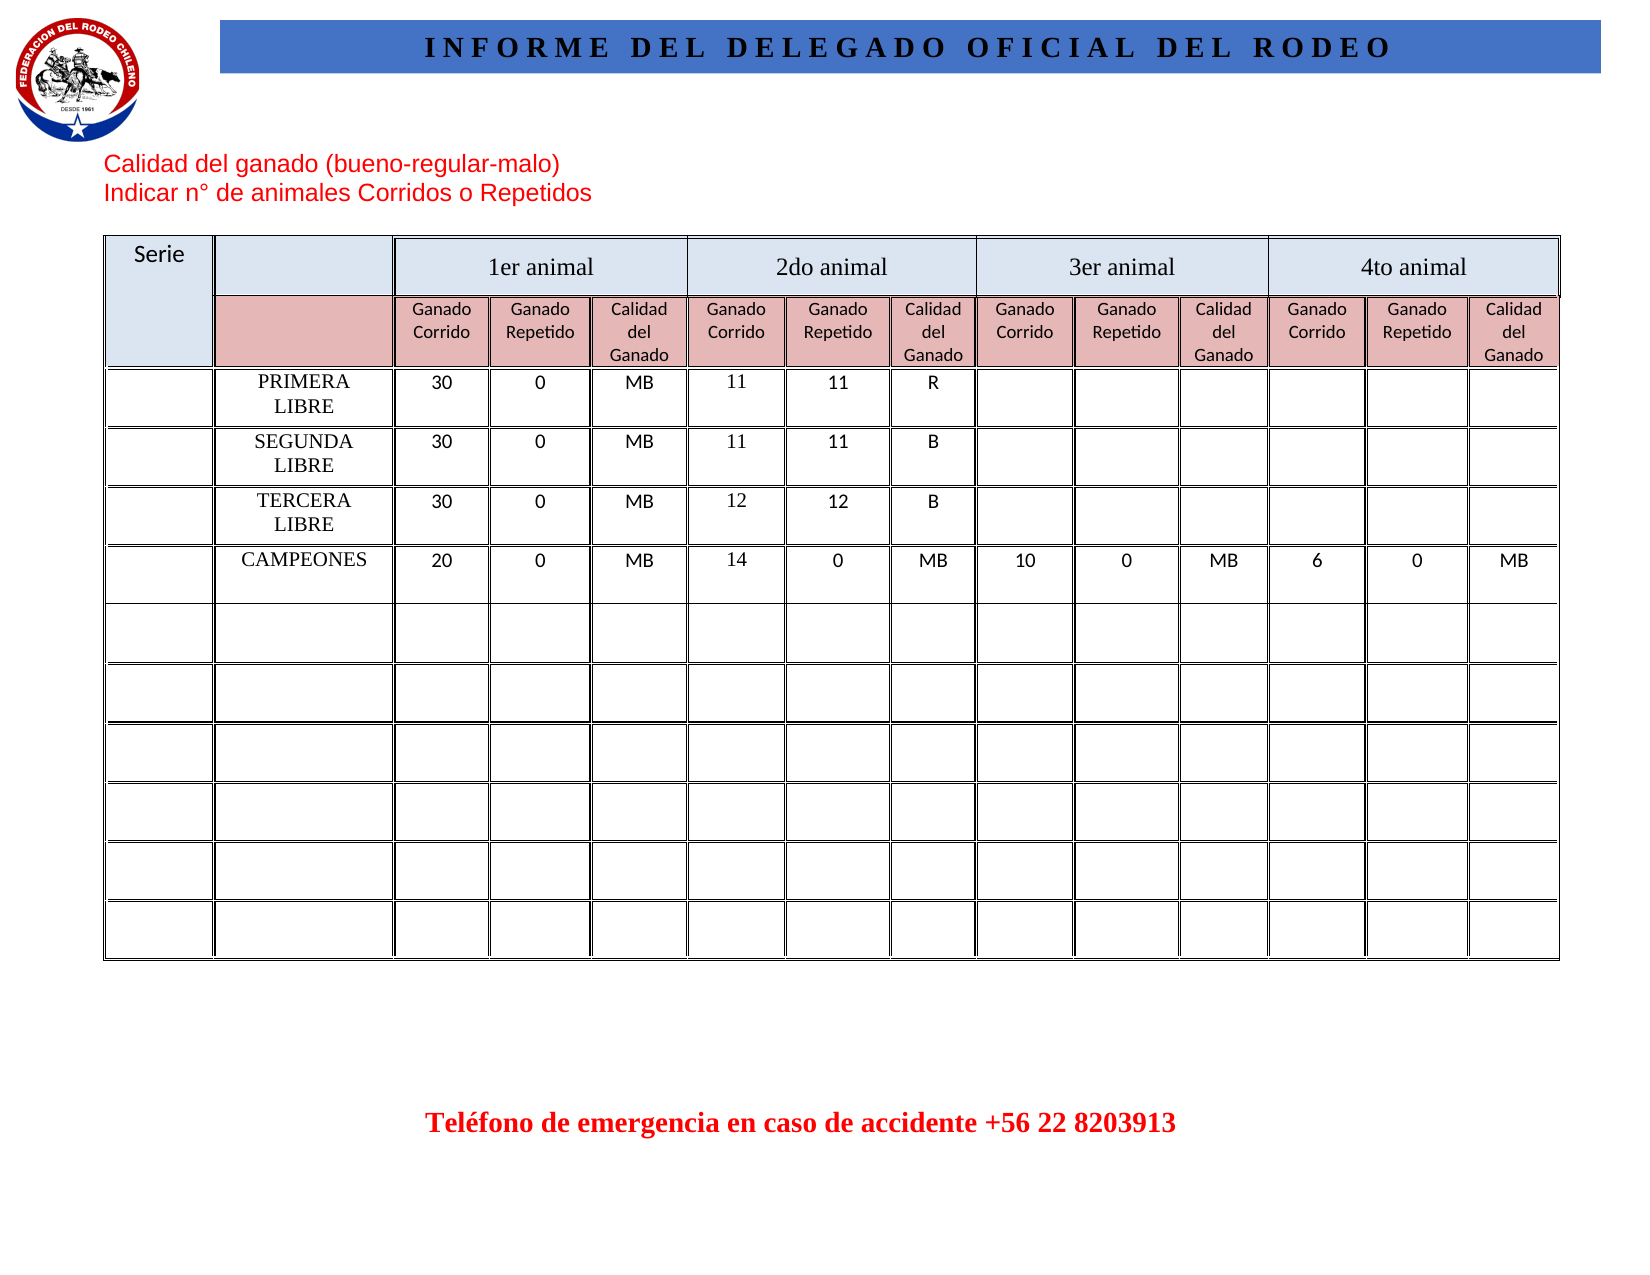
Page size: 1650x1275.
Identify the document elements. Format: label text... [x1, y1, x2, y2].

table_cell 0 [1076, 547, 1178, 603]
table_cell B [892, 429, 974, 485]
text Indicar n° de animales Corridos o Repetidos [103, 178, 1536, 207]
table_cell [216, 784, 392, 840]
table_cell [1181, 843, 1267, 899]
table_cell [976, 899, 1074, 958]
table_cell TERCERA LIBRE [216, 488, 392, 544]
table_cell [394, 902, 489, 958]
table_cell [1074, 902, 1179, 958]
table_cell [106, 426, 212, 485]
table_cell [1181, 370, 1267, 426]
table_cell [978, 665, 1072, 721]
table_cell [892, 784, 974, 840]
table_cell [1076, 784, 1178, 840]
table_cell [1270, 725, 1364, 781]
table_cell [1270, 784, 1364, 840]
table_cell [892, 604, 974, 662]
table_cell [787, 784, 889, 840]
table_cell PRIMERA LIBRE [216, 370, 392, 426]
table_cell Calidad del Ganado [1470, 295, 1559, 366]
table_cell [1368, 488, 1467, 544]
table_cell Ganado Corrido [396, 298, 488, 366]
table_cell [491, 843, 589, 899]
table_cell [978, 488, 1072, 544]
table_cell [892, 725, 974, 781]
table_cell [216, 843, 392, 899]
table_cell [1470, 721, 1559, 781]
table_cell [787, 725, 889, 781]
table_cell [491, 665, 589, 721]
table_cell Ganado Corrido [978, 298, 1072, 366]
table_cell [216, 604, 392, 662]
table_cell [1368, 370, 1467, 426]
table_cell [1368, 843, 1467, 899]
list Calidad del ganado (bueno-regular-malo) [103, 149, 1536, 178]
table_cell [396, 843, 488, 899]
table_cell [491, 604, 589, 662]
table_cell [978, 843, 1072, 899]
table_cell [1181, 604, 1267, 662]
table_cell [1470, 485, 1559, 544]
table_cell R [892, 370, 974, 426]
table_header 4to animal [1269, 239, 1558, 294]
table_cell Ganado Corrido [689, 298, 784, 366]
table_cell [1270, 843, 1364, 899]
table_cell [1076, 488, 1178, 544]
table_cell [1076, 725, 1178, 781]
table_cell [489, 902, 591, 958]
table_cell 0 [491, 547, 589, 603]
table_header 3er animal [977, 239, 1268, 294]
table_cell [1076, 429, 1178, 485]
table_cell [978, 604, 1072, 662]
table_cell [105, 544, 214, 603]
table_cell [1181, 725, 1267, 781]
table_header 1er animal [396, 239, 687, 294]
table_cell [1468, 899, 1559, 958]
table_cell 0 [491, 429, 589, 485]
table_cell Calidad del Ganado [1181, 298, 1267, 366]
table_cell [892, 843, 974, 899]
table_cell [689, 725, 784, 781]
table_cell [1076, 370, 1178, 426]
table_cell [1366, 902, 1468, 958]
table_cell [787, 665, 889, 721]
table_cell [591, 902, 687, 958]
table_cell SEGUNDA LIBRE [216, 429, 392, 485]
table_cell [106, 781, 212, 840]
table_cell [1368, 784, 1467, 840]
table_cell 12 [689, 488, 784, 544]
table_header 2do animal [688, 239, 976, 294]
table_cell [978, 370, 1072, 426]
table_cell CAMPEONES [216, 547, 392, 603]
table_cell [1181, 429, 1267, 485]
table_cell [1270, 665, 1364, 721]
table_cell [1181, 665, 1267, 721]
table_cell [1470, 603, 1559, 662]
table_cell [593, 843, 686, 899]
table_header Serie [106, 236, 212, 366]
table_cell [1181, 784, 1267, 840]
table_cell [105, 899, 214, 958]
table_cell [216, 725, 392, 781]
table_cell [106, 485, 212, 544]
table_cell [689, 784, 784, 840]
table_cell 11 [689, 370, 784, 426]
table_cell [1368, 604, 1467, 662]
table_cell B [892, 488, 974, 544]
table_cell [892, 665, 974, 721]
table_cell [396, 725, 488, 781]
table_cell 11 [787, 370, 889, 426]
table_cell [1470, 781, 1559, 840]
table_cell [216, 296, 392, 366]
table_cell Ganado Repetido [1368, 298, 1467, 366]
table_cell MB [593, 488, 686, 544]
table_cell [1470, 840, 1559, 899]
table_cell Ganado Repetido [1076, 298, 1178, 366]
table_cell [491, 725, 589, 781]
table_cell [106, 721, 212, 781]
table_cell [688, 902, 785, 958]
table_cell MB [593, 547, 686, 603]
table_cell MB [593, 370, 686, 426]
table_cell Calidad del Ganado [892, 298, 974, 366]
table_cell [1076, 843, 1178, 899]
table_cell [785, 899, 891, 958]
table_cell [1076, 604, 1178, 662]
table_cell [1270, 370, 1364, 426]
table_cell MB [1181, 547, 1267, 603]
table_cell [891, 902, 976, 958]
table_cell [787, 604, 889, 662]
table_cell [1181, 488, 1267, 544]
table_cell MB [1468, 544, 1559, 603]
table_cell 30 [396, 370, 488, 426]
table_cell [689, 843, 784, 899]
table_cell [1076, 665, 1178, 721]
table_cell MB [892, 547, 974, 603]
table_cell [1368, 665, 1467, 721]
table_cell [689, 604, 784, 662]
table_cell [1468, 366, 1559, 426]
table_cell [593, 725, 686, 781]
table_cell [1270, 488, 1364, 544]
table_cell [396, 784, 488, 840]
table_cell Ganado Repetido [491, 298, 589, 366]
table_cell [593, 784, 686, 840]
table_cell [106, 604, 212, 662]
table_cell 6 [1270, 547, 1364, 603]
table_cell 10 [978, 547, 1072, 603]
table_cell [106, 840, 212, 899]
table_cell [396, 665, 488, 721]
table_cell [978, 429, 1072, 485]
table_cell Ganado Repetido [787, 298, 889, 366]
table_header [216, 236, 392, 294]
table_cell [216, 665, 392, 721]
table_cell 12 [787, 488, 889, 544]
table_cell [1268, 902, 1366, 958]
table_cell 30 [396, 429, 488, 485]
table_cell [1270, 429, 1364, 485]
table_cell 11 [787, 429, 889, 485]
table_cell [1470, 426, 1559, 485]
table_cell [978, 725, 1072, 781]
table_cell [1468, 662, 1559, 721]
table_cell 0 [1368, 547, 1467, 603]
table_cell Calidad del Ganado [593, 298, 686, 366]
table_cell [593, 604, 686, 662]
table_cell 20 [396, 547, 488, 603]
table_cell [1179, 902, 1268, 958]
table_cell MB [593, 429, 686, 485]
table_cell [491, 784, 589, 840]
table_cell [396, 604, 488, 662]
table_cell 0 [491, 370, 589, 426]
table_cell [105, 662, 214, 721]
table_cell [978, 784, 1072, 840]
table_cell 11 [689, 429, 784, 485]
table_cell [1368, 429, 1467, 485]
table_cell [105, 366, 214, 426]
table_cell [787, 843, 889, 899]
table_cell 0 [787, 547, 889, 603]
table_cell Ganado Corrido [1270, 298, 1364, 366]
table_cell 30 [396, 488, 488, 544]
table_cell [214, 899, 394, 958]
picture [15, 18, 140, 142]
table_cell [1368, 725, 1467, 781]
table_cell [593, 665, 686, 721]
table_cell [689, 665, 784, 721]
table_cell [1270, 604, 1364, 662]
table_cell 0 [491, 488, 589, 544]
table_cell 14 [689, 547, 784, 603]
